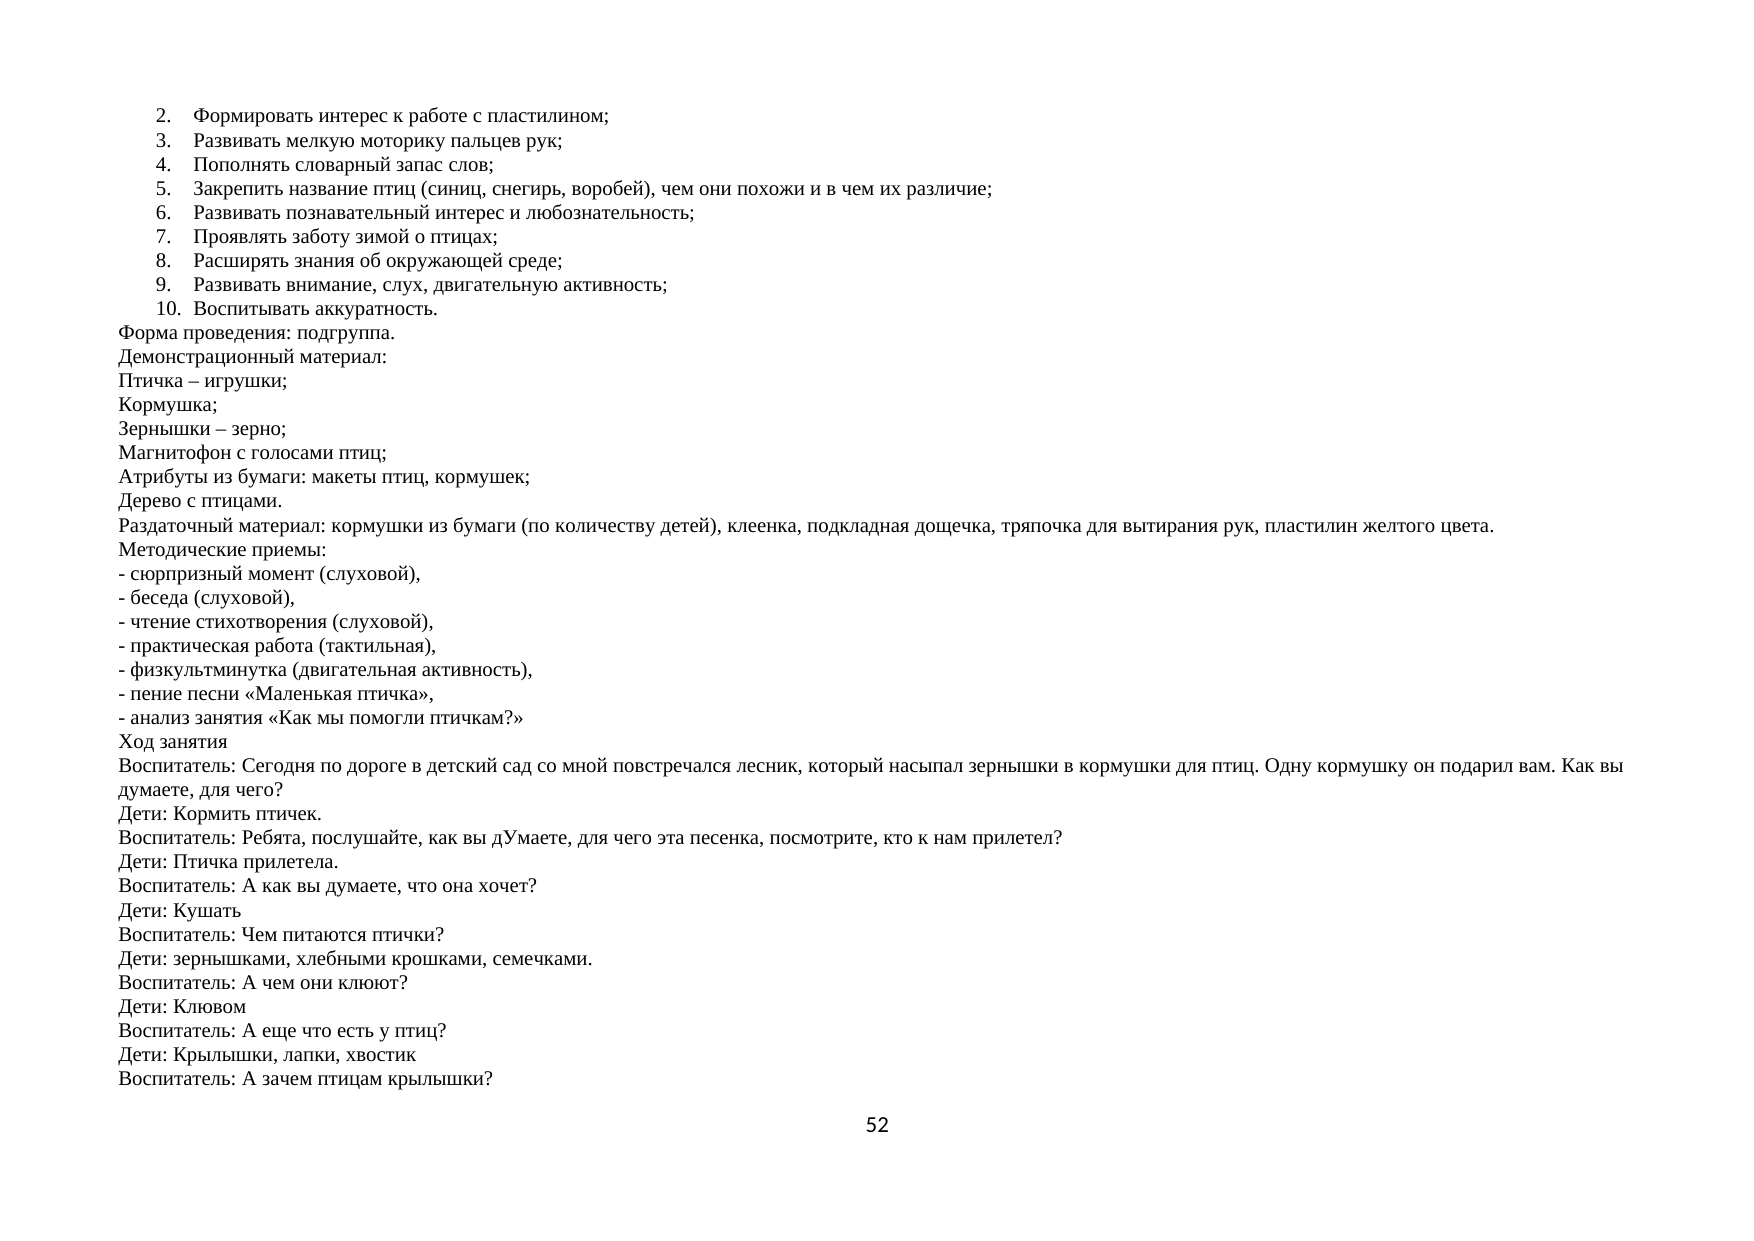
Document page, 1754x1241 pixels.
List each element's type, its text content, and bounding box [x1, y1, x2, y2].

text Дети: Птичка прилетела. [118, 849, 1636, 873]
text Воспитатель: Чем питаются птички? [118, 922, 1636, 946]
text Воспитатель: Ребята, послушайте, как вы дУмаете, для чего эта песенка, посмотрите, кто к нам прилетел? [118, 825, 1636, 849]
text Демонстрационный материал: [118, 344, 1636, 368]
list Развивать мелкую моторику пальцев рук; [156, 127, 1636, 152]
list Формировать интерес к работе с пластилином; [156, 103, 1636, 127]
text Форма проведения: подгруппа. [118, 320, 1636, 344]
text - чтение стихотворения (слуховой), [118, 609, 1636, 633]
list Развивать внимание, слух, двигательную активность; [156, 272, 1636, 296]
text - беседа (слуховой), [118, 585, 1636, 609]
text Воспитатель: А еще что есть у птиц? [118, 1018, 1636, 1042]
text Воспитатель: А чем они клюют? [118, 970, 1636, 994]
text Птичка – игрушки; [118, 368, 1636, 392]
text Воспитатель: Сегодня по дороге в детский сад со мной повстречался лесник, который насыпал зернышки в кормушки для птиц. Одну кормушку он подарил вам. Как вы думаете, для чего? [118, 753, 1636, 801]
text - анализ занятия «Как мы помогли птичкам?» [118, 705, 1636, 729]
text Дерево с птицами. [118, 488, 1636, 512]
text Дети: Клювом [118, 994, 1636, 1018]
text Магнитофон с голосами птиц; [118, 440, 1636, 464]
text - сюрпризный момент (слуховой), [118, 561, 1636, 585]
text - физкультминутка (двигательная активность), [118, 657, 1636, 681]
text - пение песни «Маленькая птичка», [118, 681, 1636, 705]
text Воспитатель: А зачем птицам крылышки? [118, 1066, 1636, 1090]
list Расширять знания об окружающей среде; [156, 248, 1636, 272]
text Воспитатель: А как вы думаете, что она хочет? [118, 873, 1636, 897]
list Пополнять словарный запас слов; [156, 152, 1636, 176]
text Дети: Крылышки, лапки, хвостик [118, 1042, 1636, 1066]
text Раздаточный материал: кормушки из бумаги (по количеству детей), клеенка, подкладная дощечка, тряпочка для вытирания рук, пластилин желтого цвета. [118, 512, 1636, 537]
list Развивать познавательный интерес и любознательность; [156, 200, 1636, 224]
list Проявлять заботу зимой о птицах; [156, 224, 1636, 248]
text Атрибуты из бумаги: макеты птиц, кормушек; [118, 464, 1636, 488]
list Закрепить название птиц (синиц, снегирь, воробей), чем они похожи и в чем их различие; [156, 176, 1636, 200]
text Дети: Кушать [118, 897, 1636, 922]
text Методические приемы: [118, 537, 1636, 561]
text - практическая работа (тактильная), [118, 633, 1636, 657]
text Кормушка; [118, 392, 1636, 416]
text Дети: зернышками, хлебными крошками, семечками. [118, 946, 1636, 970]
text Зернышки – зерно; [118, 416, 1636, 440]
list Воспитывать аккуратность. [156, 296, 1636, 320]
text Дети: Кормить птичек. [118, 801, 1636, 825]
text Ход занятия [118, 729, 1636, 753]
